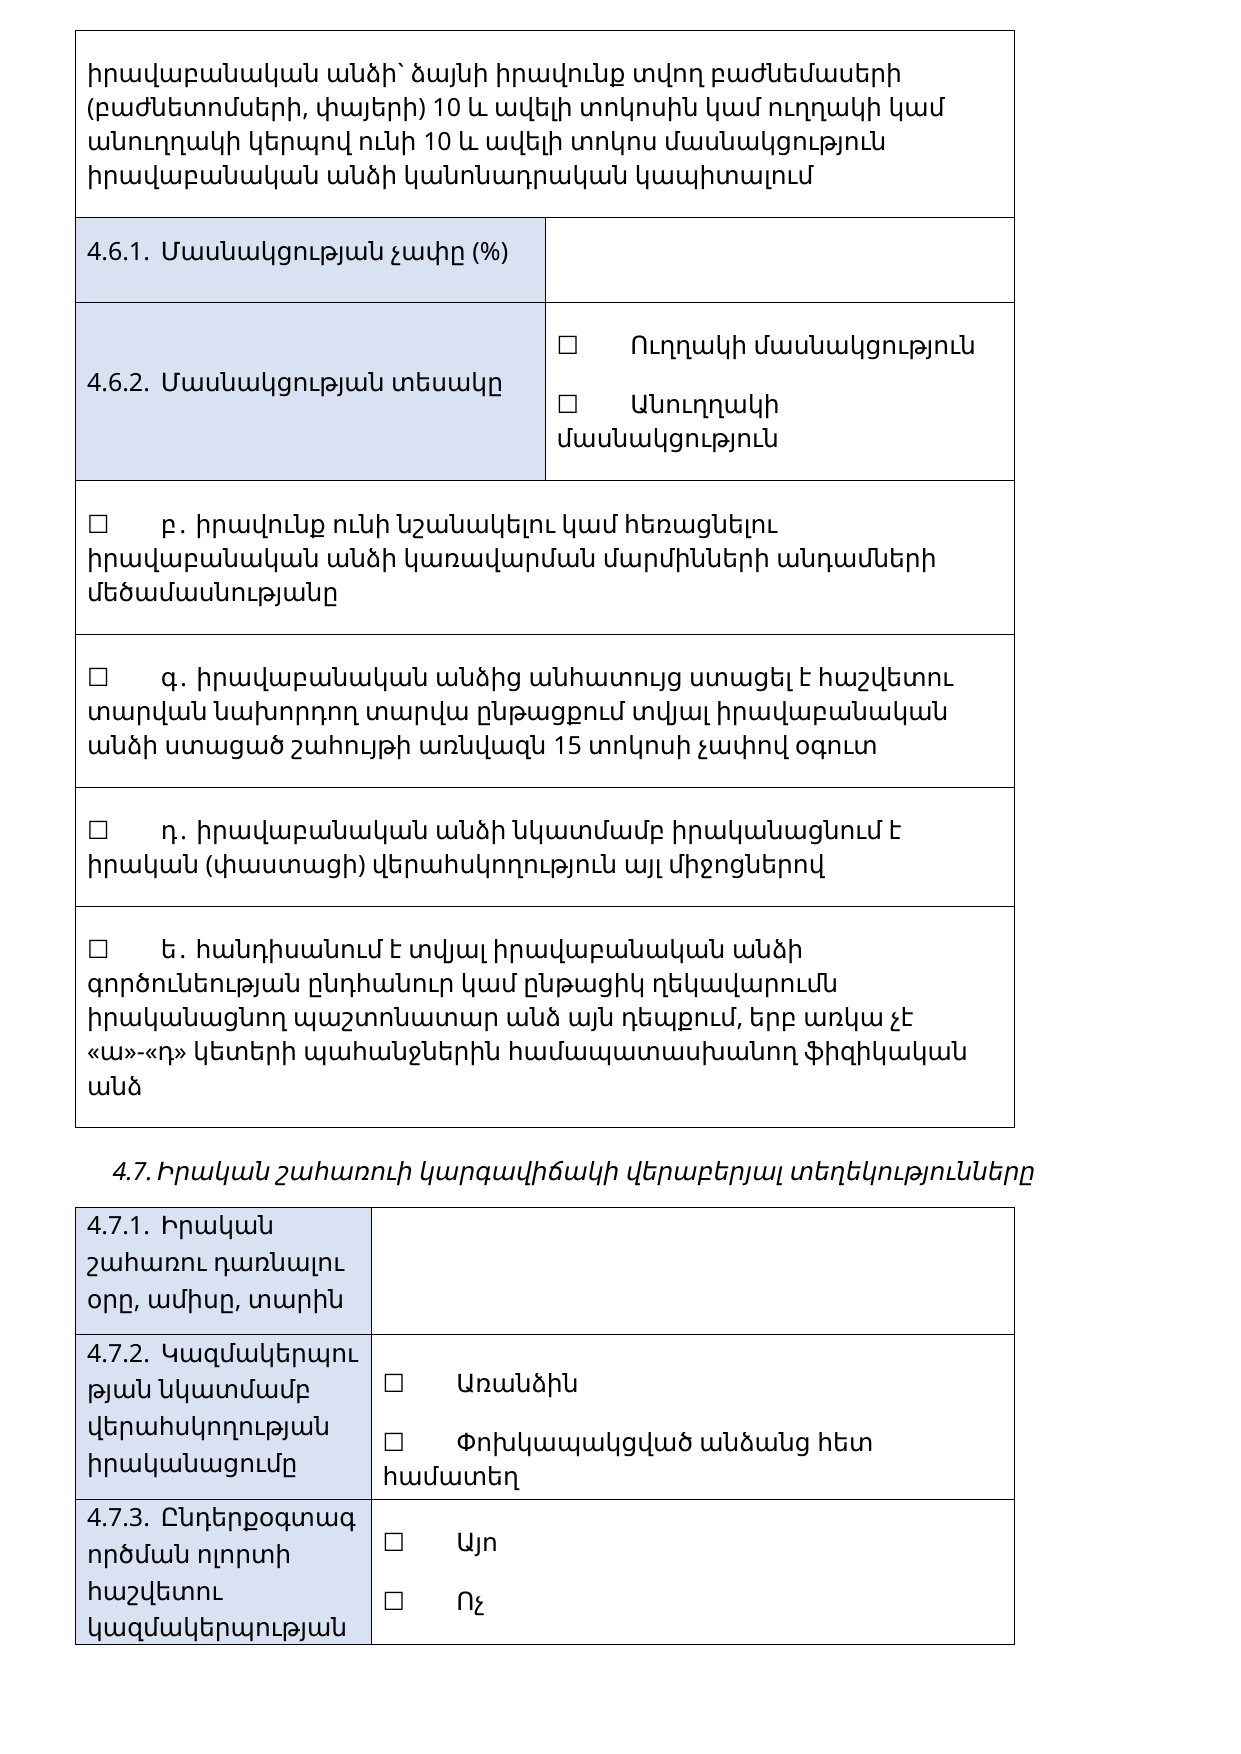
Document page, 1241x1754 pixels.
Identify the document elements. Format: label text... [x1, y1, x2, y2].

table_cell Կազմակերպության նկատմամբ վերահսկողության իրականացումը [76, 1335, 371, 1499]
table_cell ☐ դ․ իրավաբանական անձի նկատմամբ իրականացնում է իրական (փաստացի) վերահսկողություն այլ միջոցներով [76, 788, 1014, 906]
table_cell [76, 1500, 371, 1644]
table_cell ☐ Ուղղակի մասնակցություն ☐ Անուղղակի մասնակցություն [546, 303, 1014, 480]
table_cell Մասնակցության տեսակը [76, 303, 545, 480]
table_cell ☐ գ․ իրավաբանական անձից անհատույց ստացել է հաշվետու տարվան նախորդող տարվա ընթացքում տվյալ իրավաբանական անձի ստացած շահույթի առնվազն 15 տոկոսի չափով օգուտ [76, 635, 1014, 787]
table_header [372, 1208, 1014, 1334]
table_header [76, 31, 1014, 217]
table_cell ☐ բ․ իրավունք ունի նշանակելու կամ հեռացնելու իրավաբանական անձի կառավարման մարմինների անդամների մեծամասնությանը [76, 481, 1014, 633]
table_header Իրական շահառու դառնալու օրը, ամիսը, տարին [76, 1208, 371, 1334]
list Իրական շահառուի կարգավիճակի վերաբերյալ տեղեկությունները [112, 1153, 1165, 1187]
table_cell ☐ Առանձին ☐ Փոխկապակցված անձանց հետ համատեղ [372, 1335, 1014, 1499]
table_cell [546, 218, 1014, 302]
table_cell Մասնակցության չափը (%) [76, 218, 545, 302]
table_cell ☐ ե․ հանդիսանում է տվյալ իրավաբանական անձի գործունեության ընդհանուր կամ ընթացիկ ղեկավարումն իրականացնող պաշտոնատար անձ այն դեպքում, երբ առկա չէ «ա»-«դ» կետերի պահանջներին համապատասխանող ֆիզիկական անձ [76, 907, 1014, 1127]
table_cell ☐ Այո ☐ Ոչ [372, 1500, 1014, 1644]
